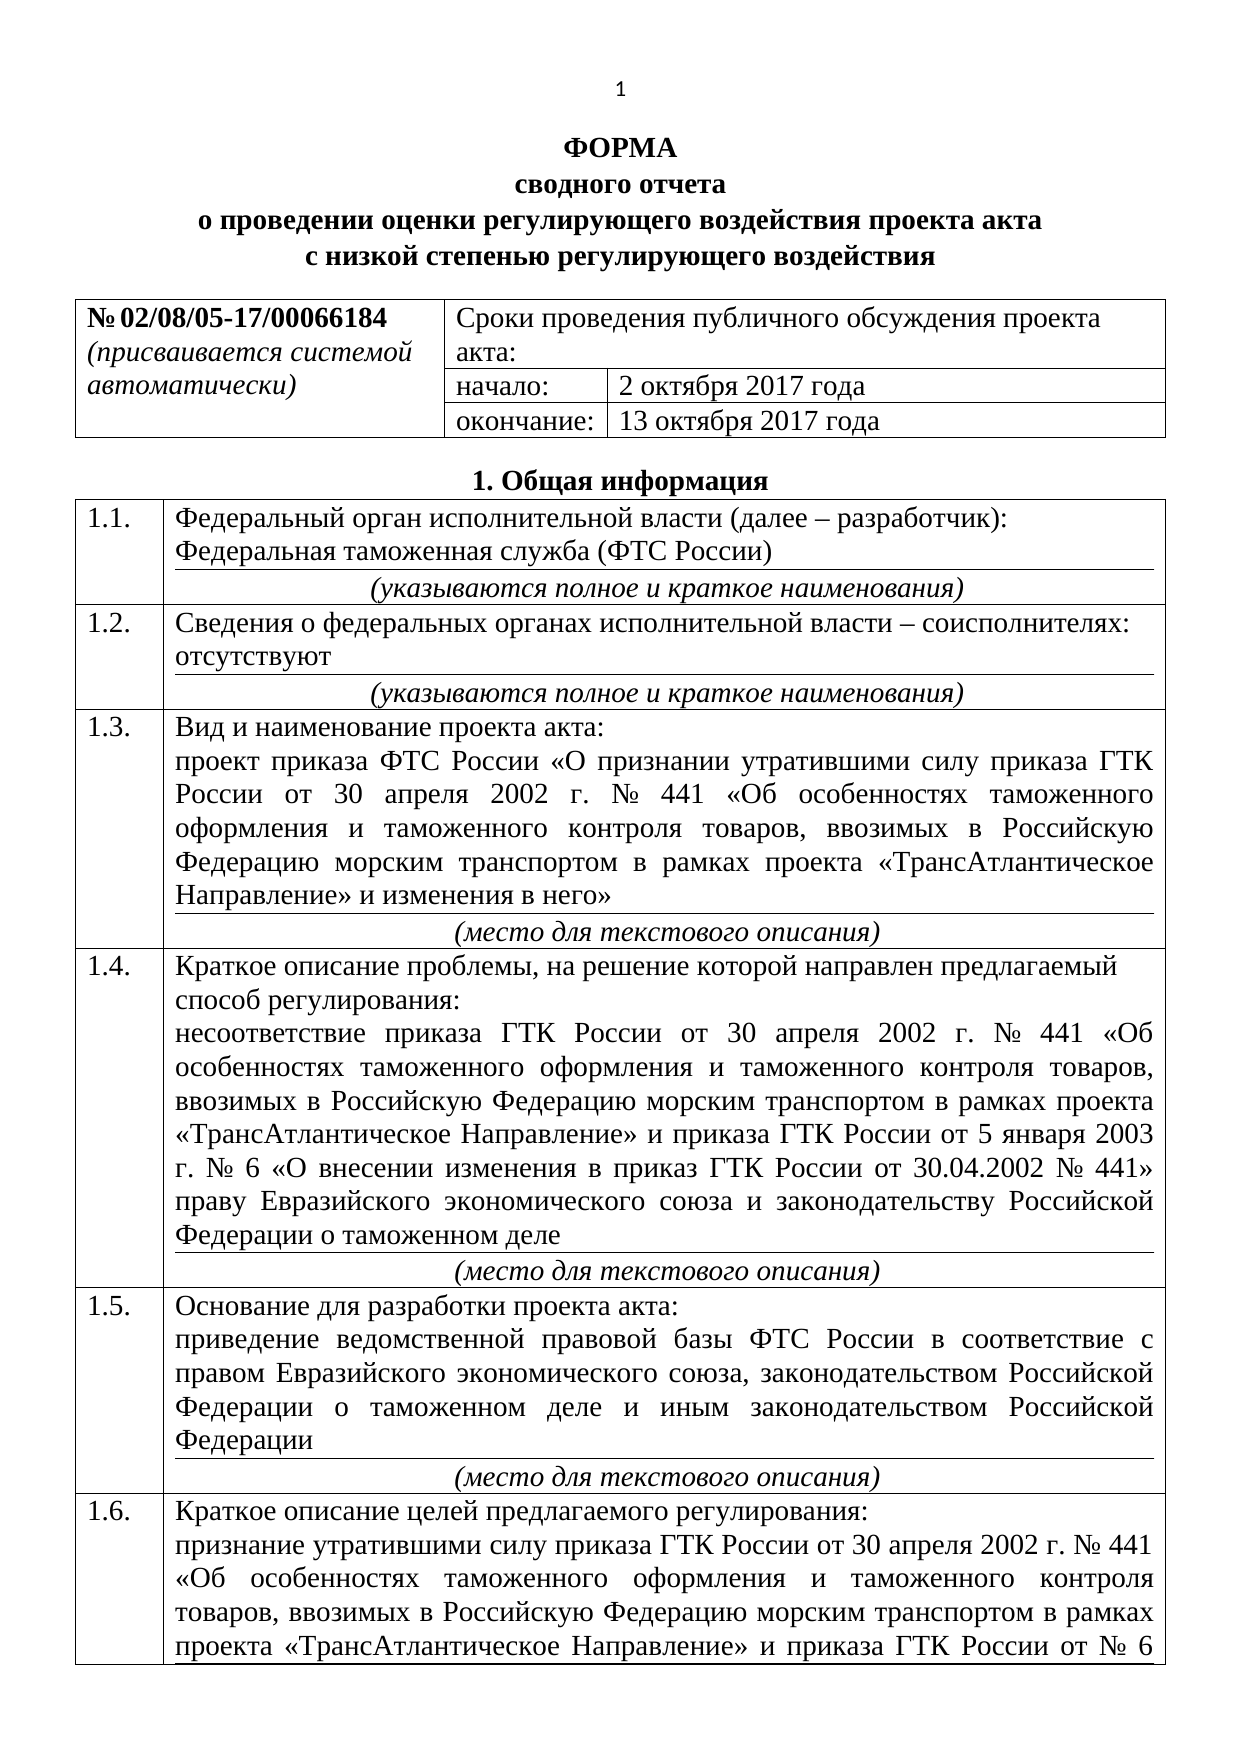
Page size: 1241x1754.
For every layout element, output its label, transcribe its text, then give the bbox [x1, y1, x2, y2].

text с низкой степенью регулирующего воздействия [75, 238, 1165, 272]
table_cell 2 октября 2017 года [608, 369, 1165, 402]
table_cell 1.3. [76, 710, 163, 947]
table_cell Краткое описание проблемы, на решение которой направлен предлагаемый способ регулирования: несоответствие приказа ГТК России от 30 апреля 2002 г. № 441 «Об особенностях таможенного оформления и таможенного контроля товаров, ввозимых в Российскую Федерацию морским транспортом в рамках проекта «ТрансАтлантическое Направление» и приказа ГТК России от 5 января 2003 г. № 6 «О внесении изменения в приказ ГТК России от 30.04.2002 № 441» праву Евразийского экономического союза и законодательству Российской Федерации о таможенном деле (место для текстового описания) [164, 949, 1165, 1287]
table_cell Сведения о федеральных органах исполнительной власти – соисполнителях: отсутствуют (указываются полное и краткое наименования) [164, 605, 1165, 708]
table_cell Вид и наименование проекта акта: проект приказа ФТС России «О признании утратившими силу приказа ГТК России от 30 апреля 2002 г. № 441 «Об особенностях таможенного оформления и таможенного контроля товаров, ввозимых в Российскую Федерацию морским транспортом в рамках проекта «ТрансАтлантическое Направление» и изменения в него» (место для текстового описания) [164, 710, 1165, 947]
table_cell 1.6. [76, 1494, 163, 1664]
table_cell 13 октября 2017 года [608, 403, 1165, 437]
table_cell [164, 1494, 1165, 1664]
table_cell окончание: [445, 403, 607, 437]
table_header 1.1. [76, 500, 163, 604]
table_header Федеральный орган исполнительной власти (далее – разработчик): Федеральная таможенная служба (ФТС России) (указываются полное и краткое наименования) [164, 500, 1165, 604]
table_cell 1.4. [76, 949, 163, 1287]
text ФОРМА [75, 130, 1165, 163]
text о проведении оценки регулирующего воздействия проекта акта [75, 202, 1165, 236]
table_cell 1.5. [76, 1288, 163, 1492]
table_cell 1.2. [76, 605, 163, 708]
table_cell Основание для разработки проекта акта: приведение ведомственной правовой базы ФТС России в соответствие с правом Евразийского экономического союза, законодательством Российской Федерации о таможенном деле и иным законодательством Российской Федерации (место для текстового описания) [164, 1288, 1165, 1492]
table_header [76, 300, 444, 437]
text 1. Общая информация [75, 463, 1165, 496]
table_cell начало: [445, 369, 607, 402]
table_header Сроки проведения публичного обсуждения проекта акта: [445, 300, 1165, 367]
text сводного отчета [75, 166, 1165, 199]
